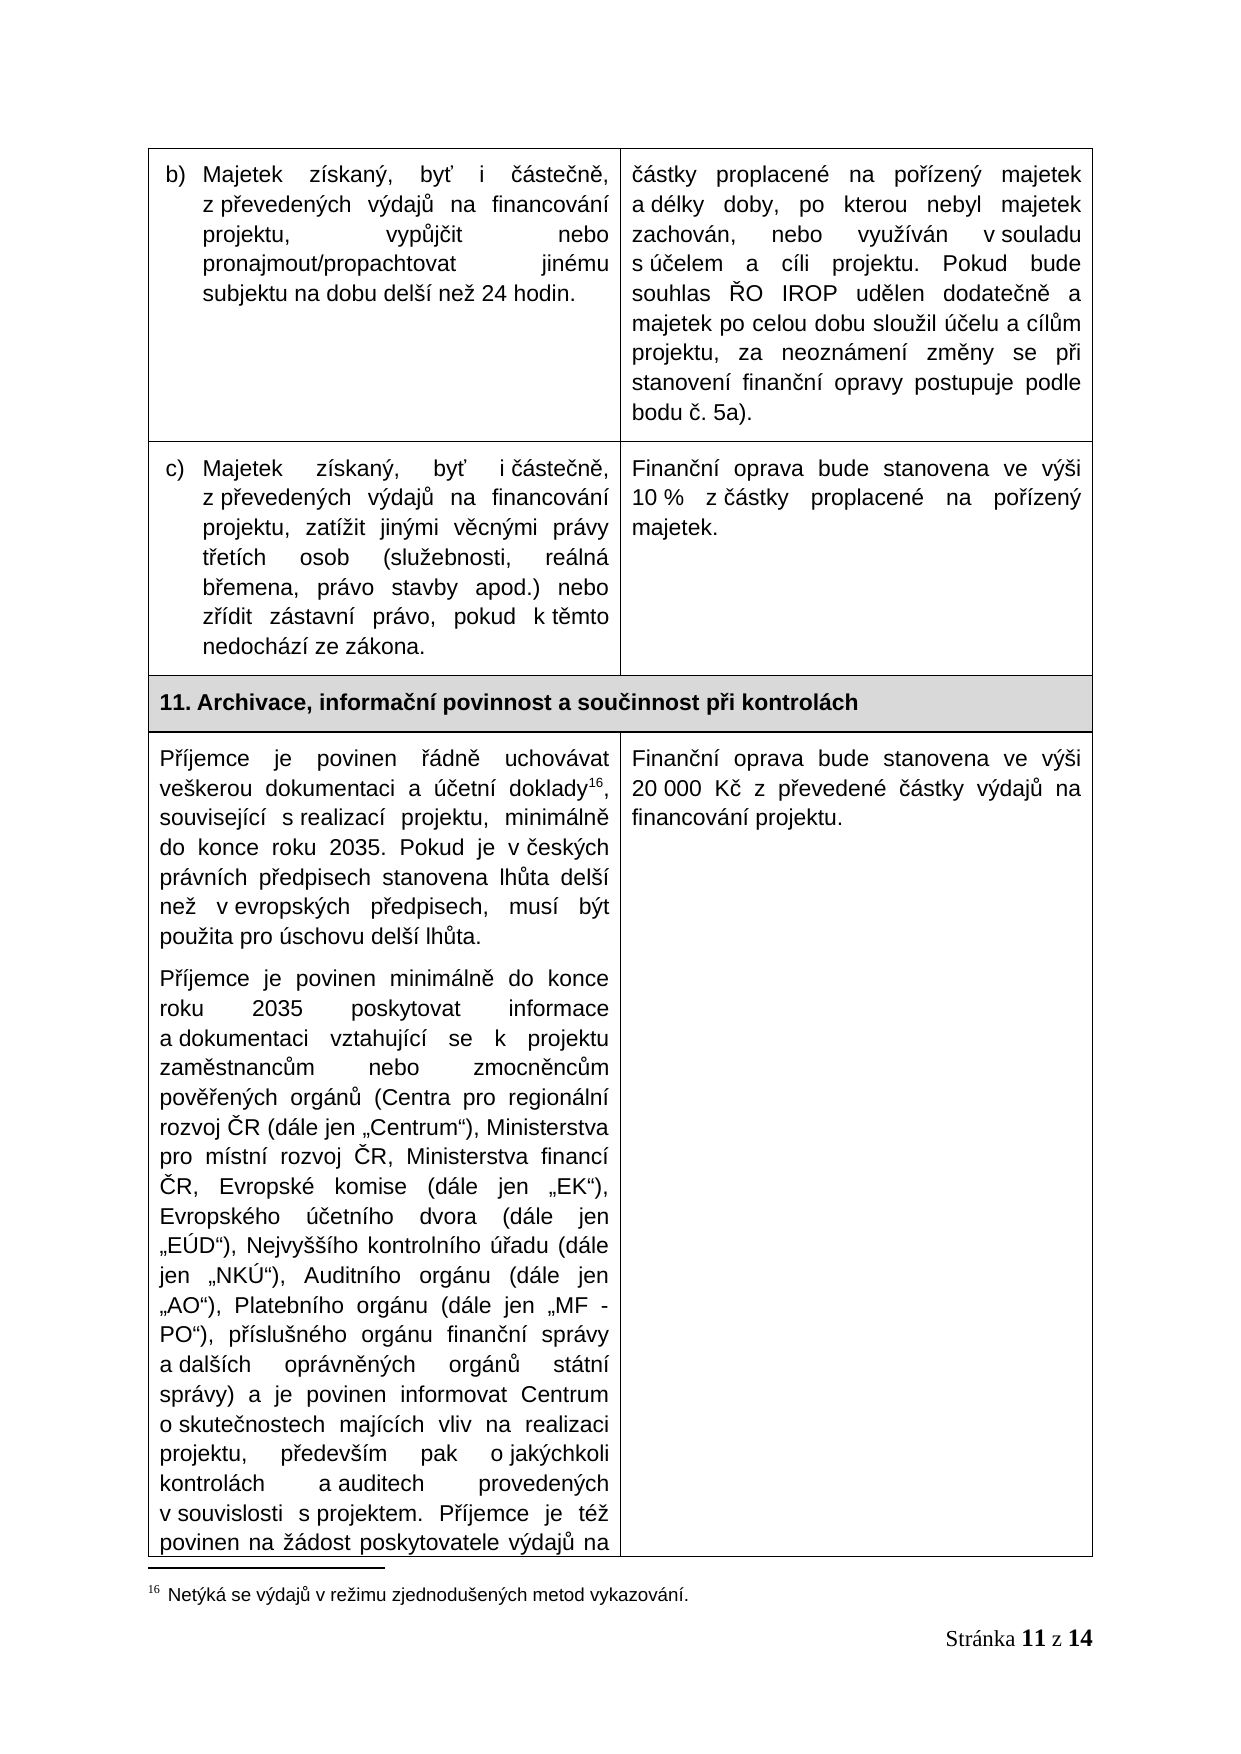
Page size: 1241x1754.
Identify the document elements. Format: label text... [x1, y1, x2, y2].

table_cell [621, 149, 1092, 441]
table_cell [621, 733, 1092, 1556]
table_cell Archivace, informační povinnost a součinnost při kontrolách [149, 676, 1092, 731]
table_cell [149, 149, 620, 441]
table_cell Majetek získaný, byť i částečně, z převedených výdajů na financování projektu, zatížit jinými věcnými právy třetích osob (služebnosti, reálná břemena, právo stavby apod.) nebo zřídit zástavní právo, pokud k těmto nedochází ze zákona. [149, 442, 620, 675]
table_cell Finanční oprava bude stanovena ve výši 10 % z částky proplacené na pořízený majetek. [621, 442, 1092, 675]
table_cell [149, 733, 620, 1556]
